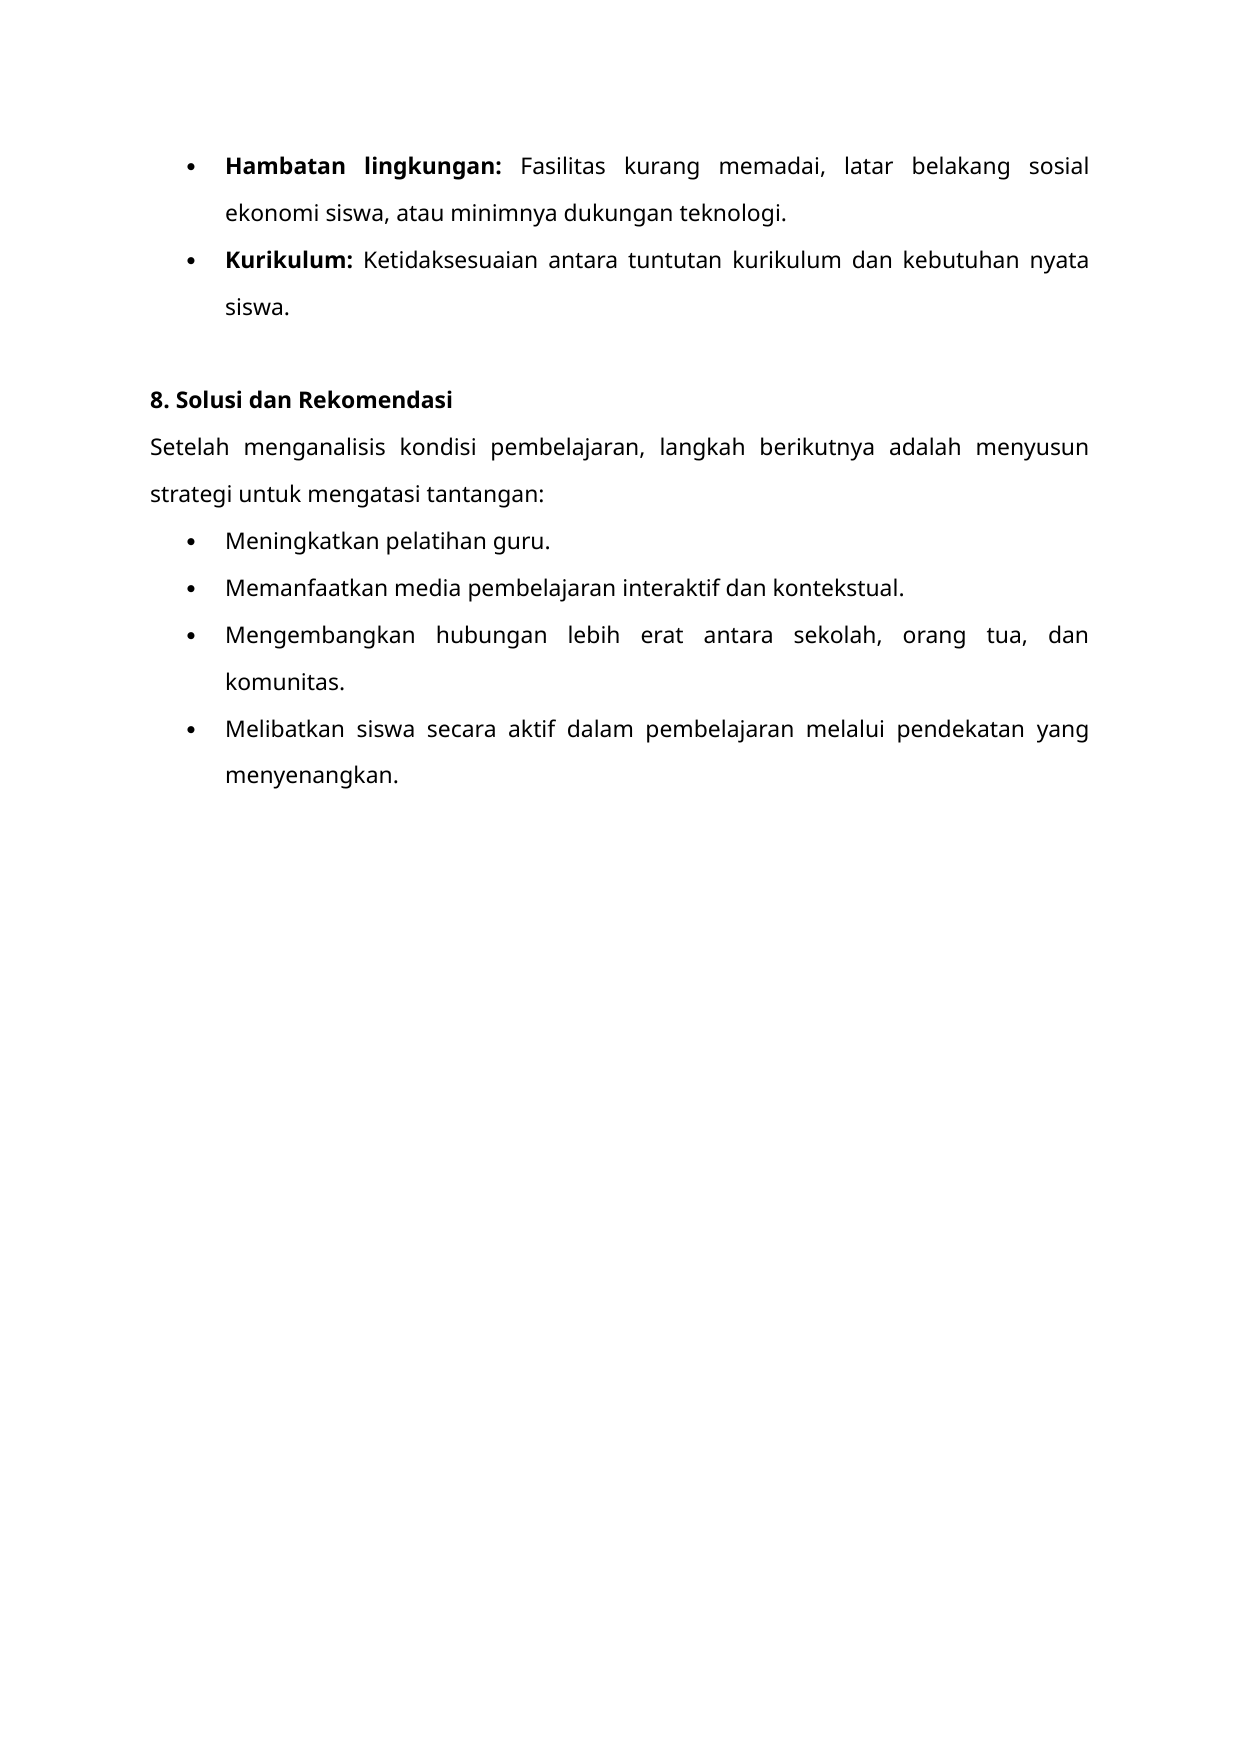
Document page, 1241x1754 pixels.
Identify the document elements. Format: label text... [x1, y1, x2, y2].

list Kurikulum: Ketidaksesuaian antara tuntutan kurikulum dan kebutuhan nyata siswa. [187, 244, 1090, 322]
list Hambatan lingkungan: Fasilitas kurang memadai, latar belakang sosial ekonomi siswa, atau minimnya dukungan teknologi. [187, 150, 1090, 228]
text Setelah menganalisis kondisi pembelajaran, langkah berikutnya adalah menyusun strategi untuk mengatasi tantangan: [150, 431, 1090, 509]
list Meningkatkan pelatihan guru. [187, 525, 1090, 556]
text 8. Solusi dan Rekomendasi [150, 384, 1090, 416]
list Memanfaatkan media pembelajaran interaktif dan kontekstual. [187, 572, 1090, 603]
list Melibatkan siswa secara aktif dalam pembelajaran melalui pendekatan yang menyenangkan. [187, 712, 1090, 791]
list Mengembangkan hubungan lebih erat antara sekolah, orang tua, dan komunitas. [187, 619, 1090, 697]
